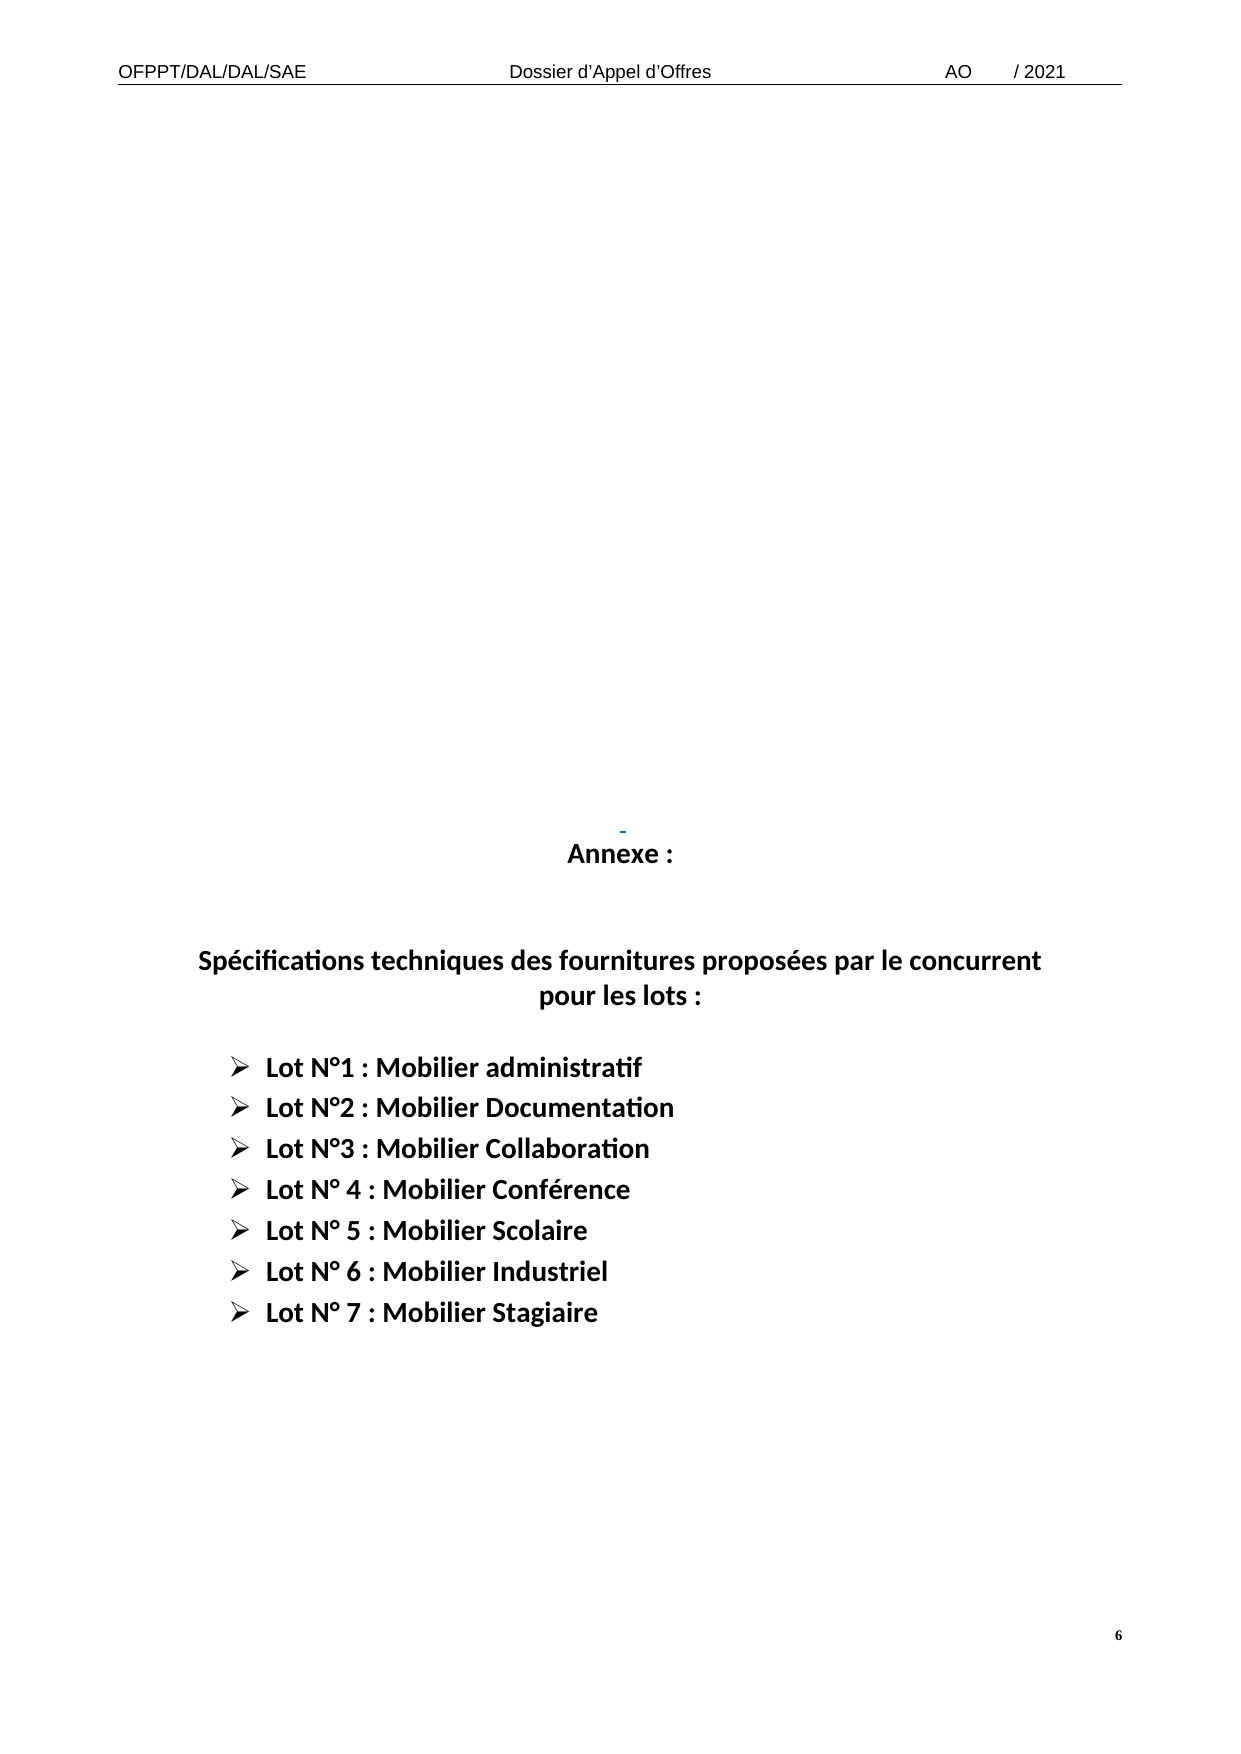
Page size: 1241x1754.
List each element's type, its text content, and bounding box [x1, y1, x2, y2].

text pour les lots : [118, 977, 1122, 1013]
text Spécifications techniques des fournitures proposées par le concurrent [118, 942, 1122, 977]
list Lot N° 6 : Mobilier Industriel [228, 1253, 1122, 1289]
text Annexe : [118, 835, 1122, 871]
list Lot N° 7 : Mobilier Stagiaire [228, 1294, 1122, 1330]
list Lot N° 4 : Mobilier Conférence [228, 1171, 1122, 1207]
list Lot N°3 : Mobilier Collaboration [228, 1131, 1122, 1166]
list Lot N° 5 : Mobilier Scolaire [228, 1212, 1122, 1248]
list Lot N°1 : Mobilier administratif [228, 1049, 1122, 1084]
list Lot N°2 : Mobilier Documentation [228, 1089, 1122, 1125]
